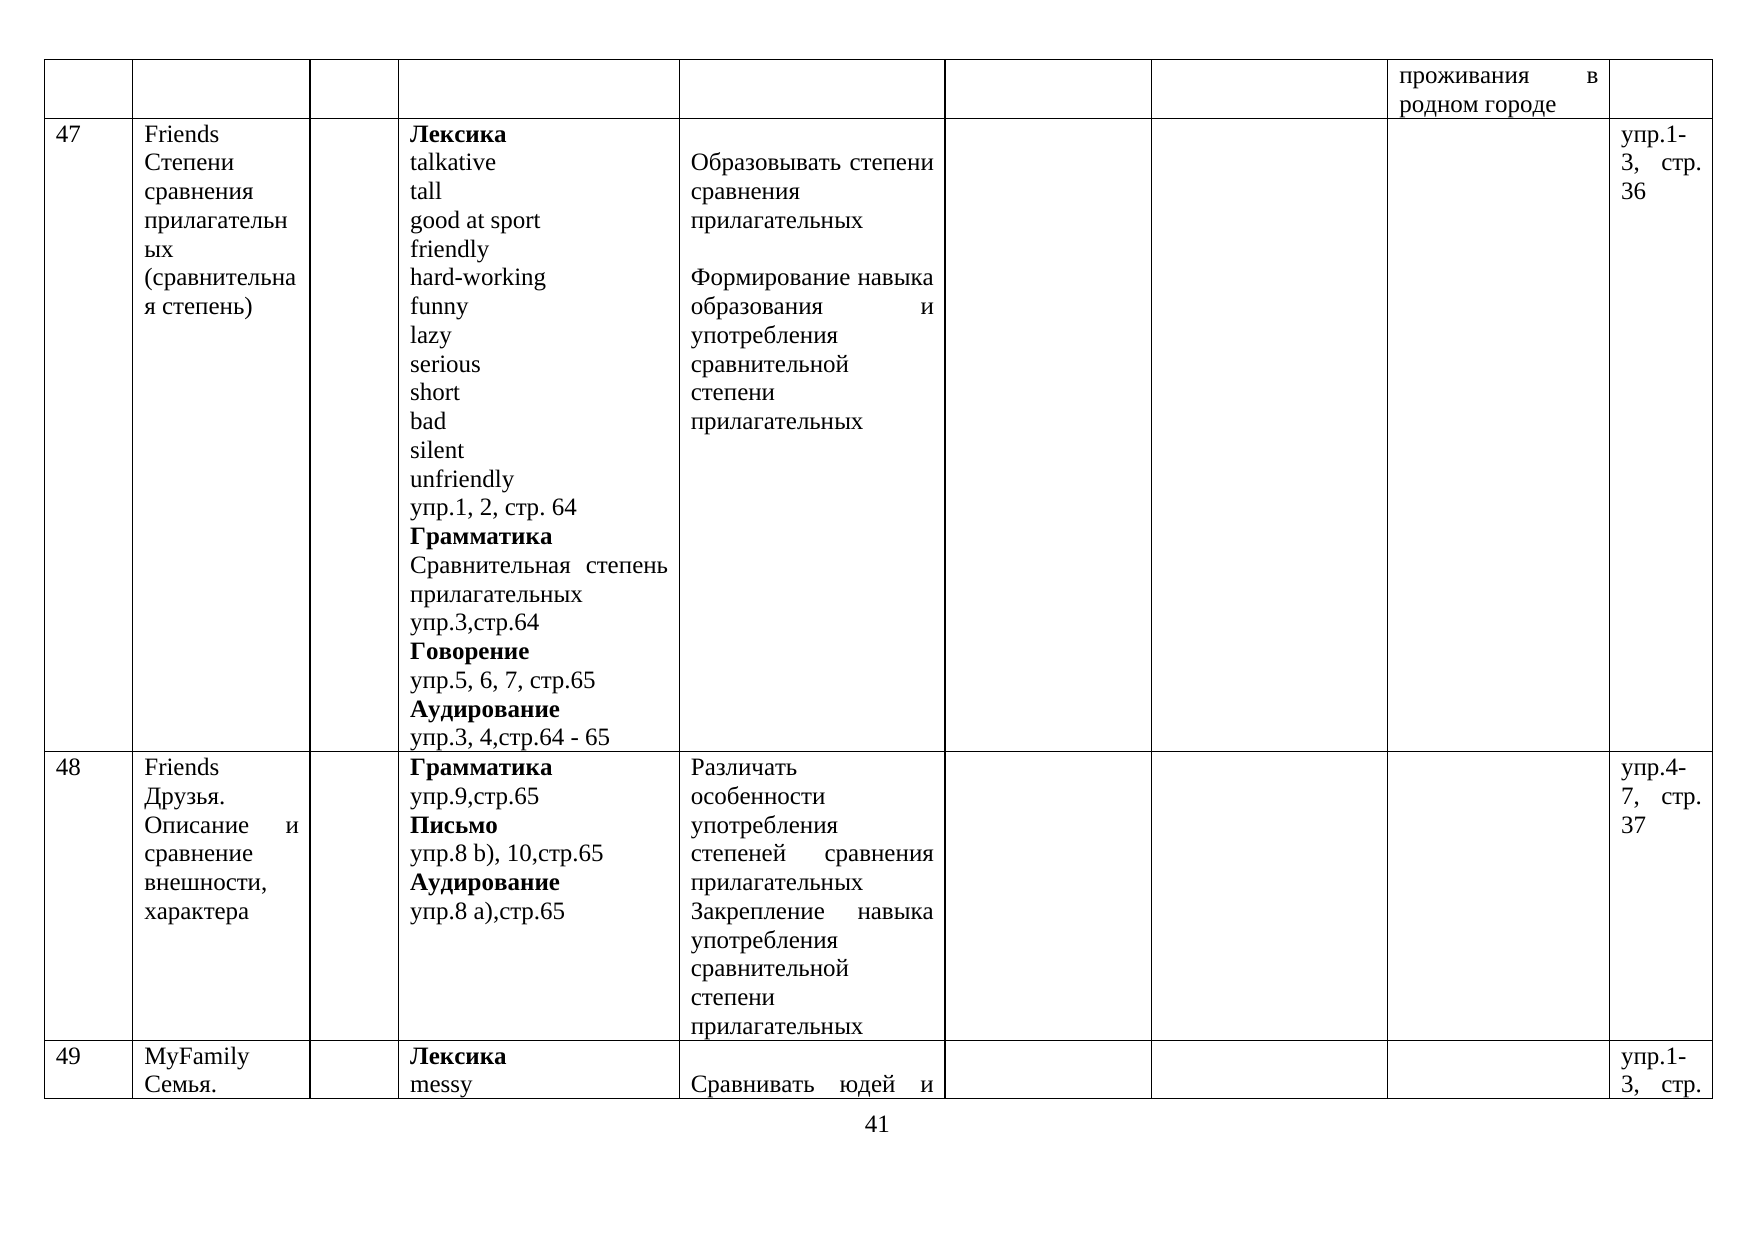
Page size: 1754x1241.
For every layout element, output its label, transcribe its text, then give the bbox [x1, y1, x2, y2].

table_cell [45, 60, 132, 118]
table_cell Friends Друзья. Описание и сравнение внешности, характера [133, 752, 309, 1040]
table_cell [133, 60, 309, 118]
table_cell Различать особенности употребления степеней сравнения прилагательных Закрепление навыка употребления сравнительной степени прилагательных [680, 752, 944, 1040]
table_cell [946, 752, 1151, 1040]
table_cell [311, 119, 398, 751]
table_cell [1610, 60, 1712, 118]
table_cell Лексика talkative tall good at sport friendly hard-working funny lazy serious short bad silent unfriendly упр.1, 2, стр. 64 Грамматика Сравнительная степень прилагательных упр.3,стр.64 Говорение упр.5, 6, 7, стр.65 Аудирование упр.3, 4,стр.64 - 65 [399, 119, 679, 751]
table_cell 47 [45, 119, 132, 751]
table_cell Образовывать степени сравнения прилагательных Формирование навыка образования и употребления сравнительной степени прилагательных [680, 119, 944, 751]
table_cell [1152, 119, 1387, 751]
table_cell [680, 60, 944, 118]
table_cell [399, 1041, 679, 1098]
table_cell упр.1-3, стр. 36 [1610, 119, 1712, 751]
table_cell [1388, 119, 1609, 751]
table_cell 11 [311, 60, 398, 118]
table_cell [1388, 752, 1609, 1040]
table_cell упр.1-3, стр. 38 [1610, 1041, 1712, 1098]
table_cell [1152, 1041, 1387, 1098]
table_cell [1152, 60, 1387, 118]
table_cell Грамматика упр.9,стр.65 Письмо упр.8 b), 10,стр.65 Аудирование упр.8 a),стр.65 [399, 752, 679, 1040]
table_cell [133, 1041, 309, 1098]
table_cell 48 [45, 752, 132, 1040]
table_cell упр.4-7, стр. 37 [1610, 752, 1712, 1040]
table_cell [946, 1041, 1151, 1098]
table_cell [311, 1041, 398, 1098]
table_cell 49 [45, 1041, 132, 1098]
table_cell [311, 752, 398, 1040]
table_cell [399, 60, 679, 118]
table_cell [1388, 1041, 1609, 1098]
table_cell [1388, 60, 1609, 118]
table_cell [1152, 752, 1387, 1040]
table_cell Friends Степени сравнения прилагательных (сравнительная степень) [133, 119, 309, 751]
table_cell [946, 119, 1151, 751]
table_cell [680, 1041, 944, 1098]
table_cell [946, 60, 1151, 118]
